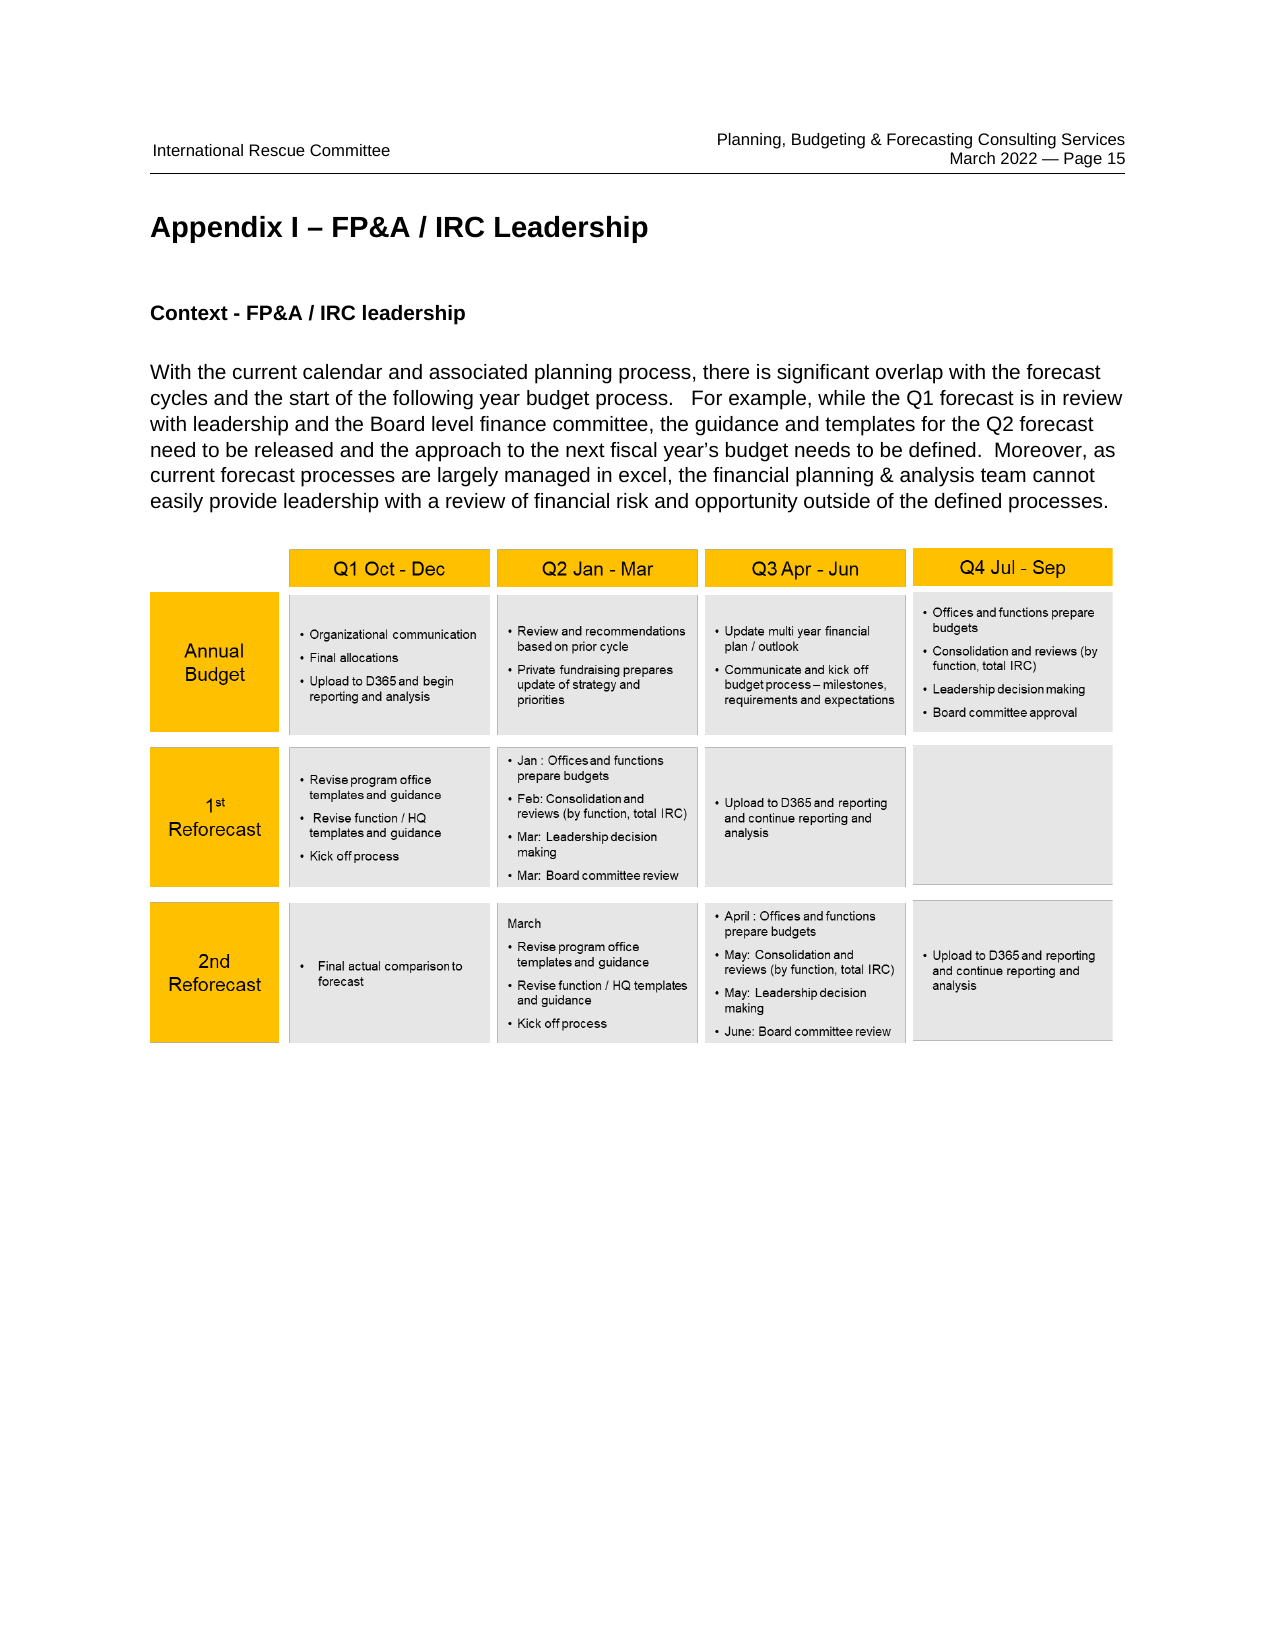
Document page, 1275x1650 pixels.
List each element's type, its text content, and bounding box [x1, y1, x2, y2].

text Context - FP&A / IRC leadership [150, 301, 1125, 325]
picture [150, 548, 1113, 1046]
text With the current calendar and associated planning process, there is significant overlap with the forecast cycles and the start of the following year budget process. For example, while the Q1 forecast is in review with leadership and the Board level finance committee, the guidance and templates for the Q2 forecast need to be released and the approach to the next fiscal year’s budget needs to be defined. Moreover, as current forecast processes are largely managed in excel, the financial planning & analysis team cannot easily provide leadership with a review of financial risk and opportunity outside of the defined processes. [150, 360, 1125, 513]
subtitle Appendix I – FP&A / IRC Leadership [150, 210, 1125, 243]
